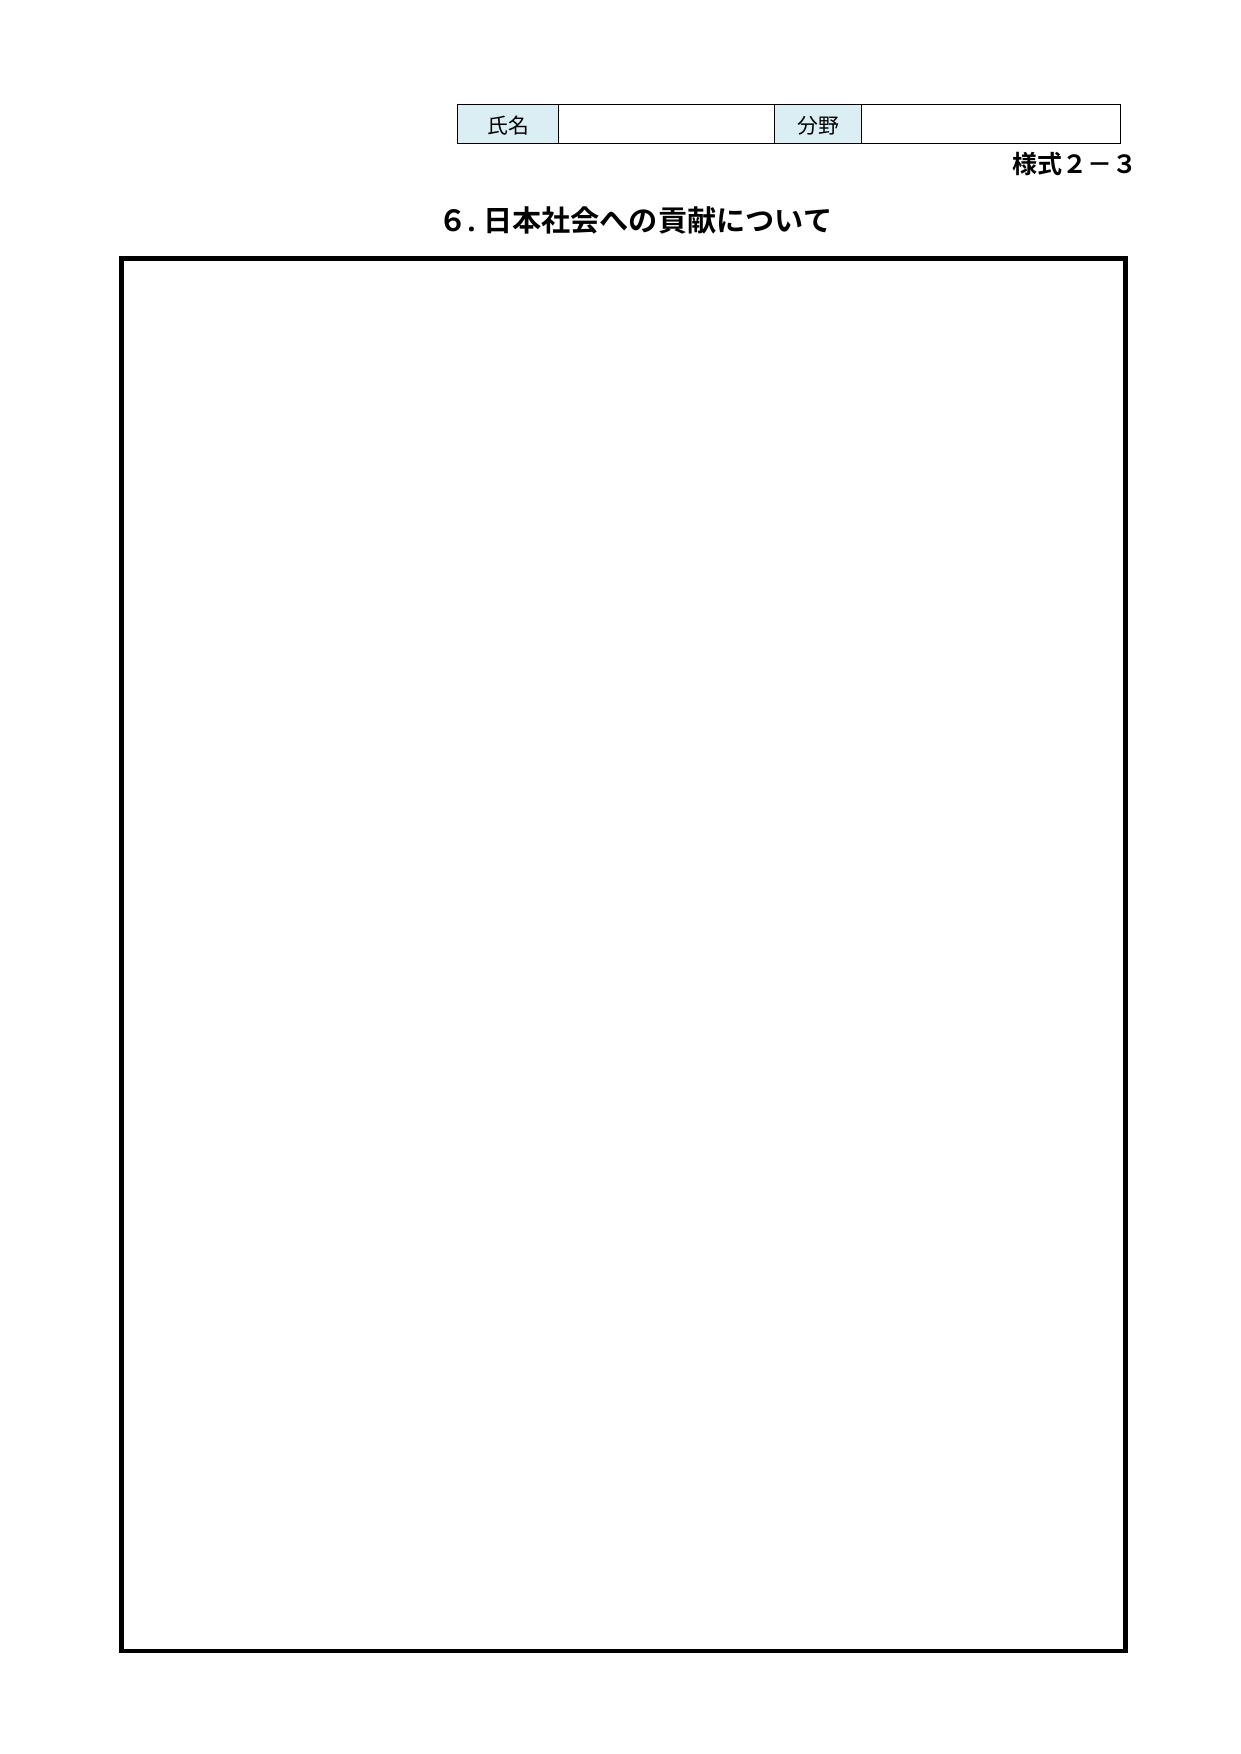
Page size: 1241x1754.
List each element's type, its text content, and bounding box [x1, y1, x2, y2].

table_header [124, 261, 1123, 1648]
table_header [559, 105, 774, 143]
table_header 分野 [775, 105, 861, 143]
table_header 氏名 [458, 105, 558, 143]
text ６. 日本社会への貢献について [133, 181, 1137, 256]
text 様式２－３ [133, 144, 1137, 181]
table_header [862, 105, 1120, 143]
